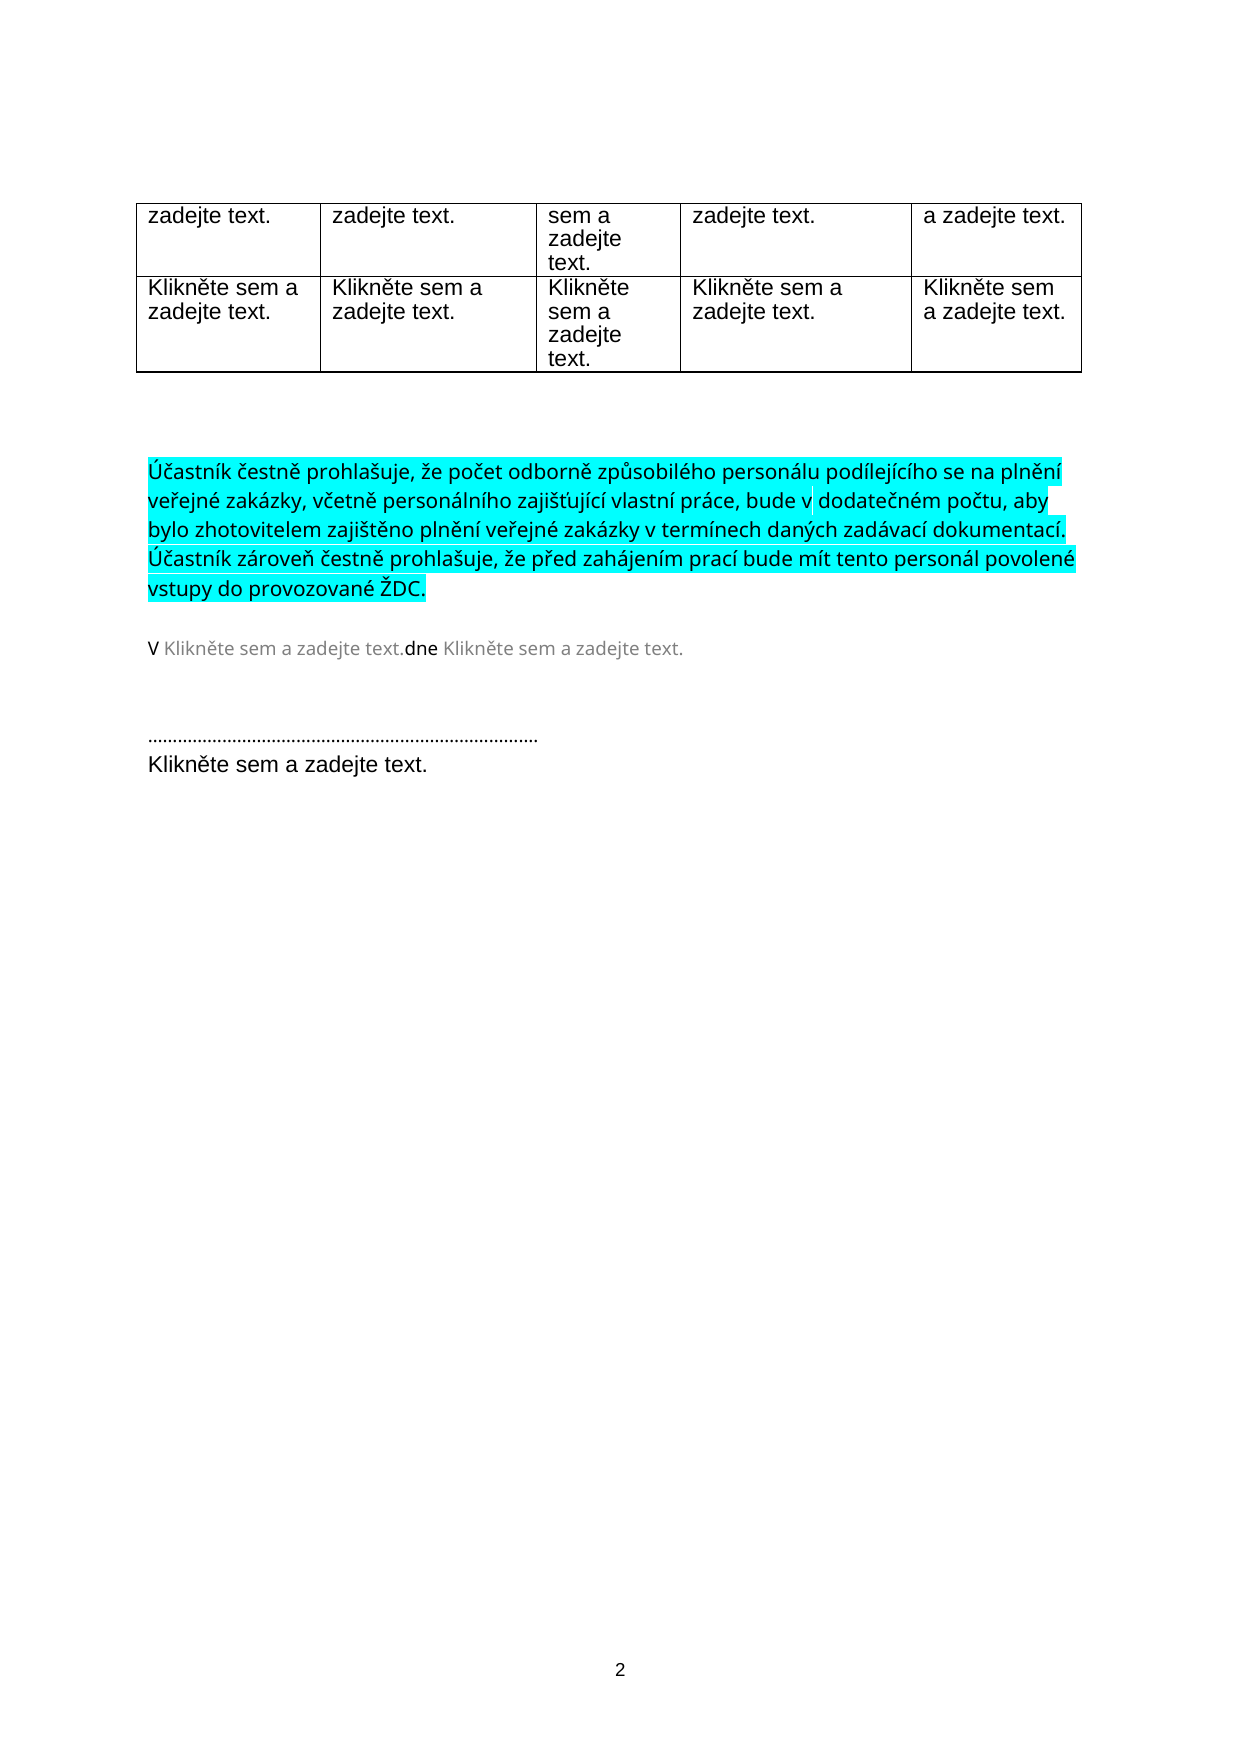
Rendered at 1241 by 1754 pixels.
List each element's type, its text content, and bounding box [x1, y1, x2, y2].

text V dne [148, 631, 1092, 661]
text ……………………………………………………………………. [148, 719, 1092, 748]
text Účastník čestně prohlašuje, že počet odborně způsobilého personálu podílejícího se na plnění veřejné zakázky, včetně personálního zajišťující vlastní práce, bude v dodatečném počtu, aby bylo zhotovitelem zajištěno plnění veřejné zakázky v termínech daných zadávací dokumentací. [148, 456, 1092, 544]
text Účastník zároveň čestně prohlašuje, že před zahájením prací bude mít tento personál povolené vstupy do provozované ŽDC. [148, 544, 1092, 602]
